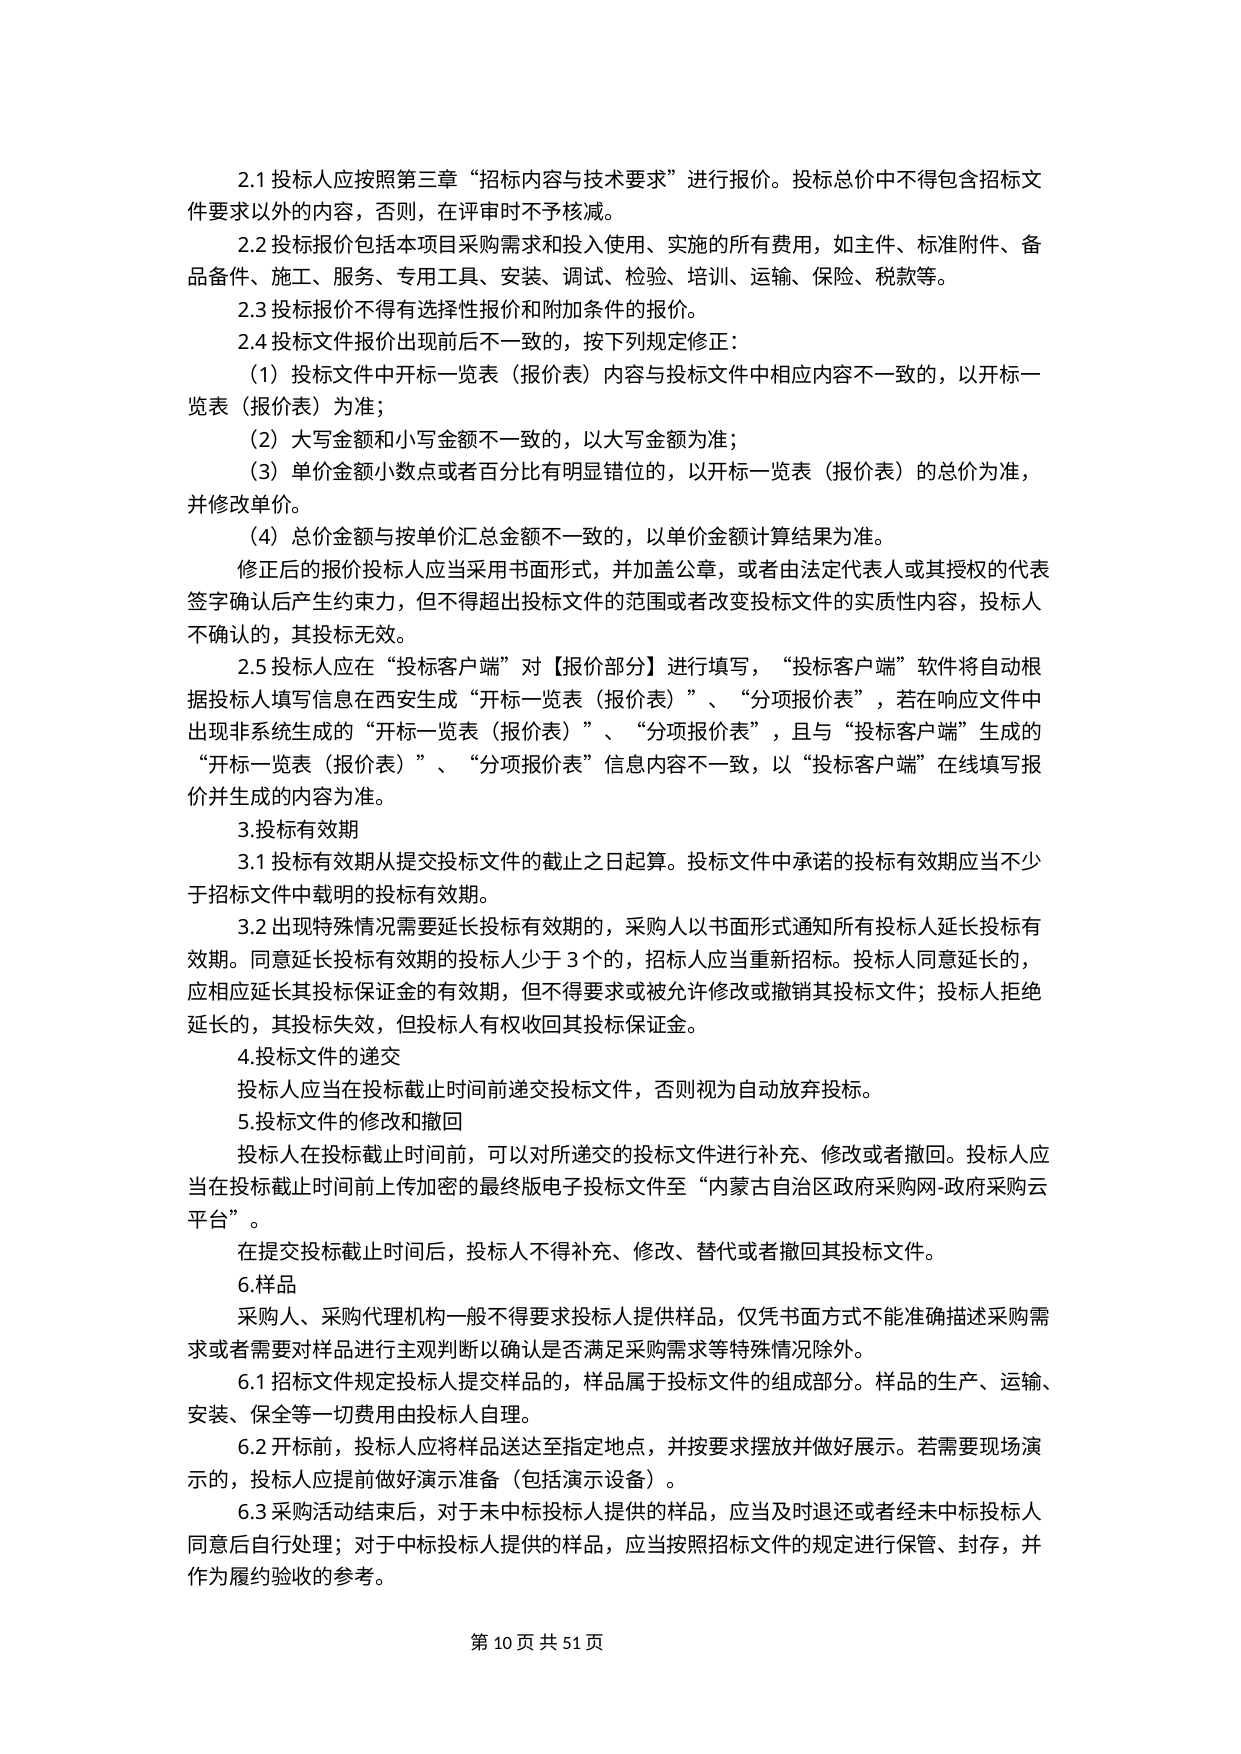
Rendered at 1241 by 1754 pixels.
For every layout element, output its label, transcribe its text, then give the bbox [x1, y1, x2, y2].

text 投标人在投标截止时间前，可以对所递交的投标文件进行补充、修改或者撤回。投标人应当在投标截止时间前上传加密的最终版电子投标文件至“内蒙古自治区政府采购网-政府采购云平台”。 [187, 1137, 1053, 1234]
text 3.1投标有效期从提交投标文件的截止之日起算。投标文件中承诺的投标有效期应当不少于招标文件中载明的投标有效期。 [187, 844, 1053, 909]
text 6.样品 [187, 1267, 1053, 1299]
text 在提交投标截止时间后，投标人不得补充、修改、替代或者撤回其投标文件。 [187, 1234, 1053, 1267]
text 6.1招标文件规定投标人提交样品的，样品属于投标文件的组成部分。样品的生产、运输、安装、保全等一切费用由投标人自理。 [187, 1364, 1053, 1429]
text 2.1投标人应按照第三章“招标内容与技术要求”进行报价。投标总价中不得包含招标文件要求以外的内容，否则，在评审时不予核减。 [187, 162, 1053, 227]
text （2）大写金额和小写金额不一致的，以大写金额为准； [187, 422, 1053, 454]
text 采购人、采购代理机构一般不得要求投标人提供样品，仅凭书面方式不能准确描述采购需求或者需要对样品进行主观判断以确认是否满足采购需求等特殊情况除外。 [187, 1299, 1053, 1364]
text 6.2开标前，投标人应将样品送达至指定地点，并按要求摆放并做好展示。若需要现场演示的，投标人应提前做好演示准备（包括演示设备）。 [187, 1429, 1053, 1494]
text 3.投标有效期 [187, 812, 1053, 844]
text 3.2出现特殊情况需要延长投标有效期的，采购人以书面形式通知所有投标人延长投标有效期。同意延长投标有效期的投标人少于3个的，招标人应当重新招标。投标人同意延长的，应相应延长其投标保证金的有效期，但不得要求或被允许修改或撤销其投标文件；投标人拒绝延长的，其投标失效，但投标人有权收回其投标保证金。 [187, 909, 1053, 1039]
text 2.2投标报价包括本项目采购需求和投入使用、实施的所有费用，如主件、标准附件、备品备件、施工、服务、专用工具、安装、调试、检验、培训、运输、保险、税款等。 [187, 227, 1053, 292]
text （3）单价金额小数点或者百分比有明显错位的，以开标一览表（报价表）的总价为准，并修改单价。 [187, 454, 1053, 519]
text 4.投标文件的递交 [187, 1039, 1053, 1072]
text 2.4投标文件报价出现前后不一致的，按下列规定修正： [187, 324, 1053, 357]
text 5.投标文件的修改和撤回 [187, 1104, 1053, 1137]
text 投标人应当在投标截止时间前递交投标文件，否则视为自动放弃投标。 [187, 1072, 1053, 1104]
text 2.3投标报价不得有选择性报价和附加条件的报价。 [187, 292, 1053, 324]
text 2.5投标人应在“投标客户端”对【报价部分】进行填写，“投标客户端”软件将自动根据投标人填写信息在西安生成“开标一览表（报价表）”、“分项报价表”，若在响应文件中出现非系统生成的“开标一览表（报价表）”、“分项报价表”，且与“投标客户端”生成的“开标一览表（报价表）”、“分项报价表”信息内容不一致，以“投标客户端”在线填写报价并生成的内容为准。 [187, 649, 1053, 812]
text 修正后的报价投标人应当采用书面形式，并加盖公章，或者由法定代表人或其授权的代表签字确认后产生约束力，但不得超出投标文件的范围或者改变投标文件的实质性内容，投标人不确认的，其投标无效。 [187, 552, 1053, 649]
text （4）总价金额与按单价汇总金额不一致的，以单价金额计算结果为准。 [187, 519, 1053, 552]
text 6.3采购活动结束后，对于未中标投标人提供的样品，应当及时退还或者经未中标投标人同意后自行处理；对于中标投标人提供的样品，应当按照招标文件的规定进行保管、封存，并作为履约验收的参考。 [187, 1494, 1053, 1592]
text （1）投标文件中开标一览表（报价表）内容与投标文件中相应内容不一致的，以开标一览表（报价表）为准； [187, 357, 1053, 422]
